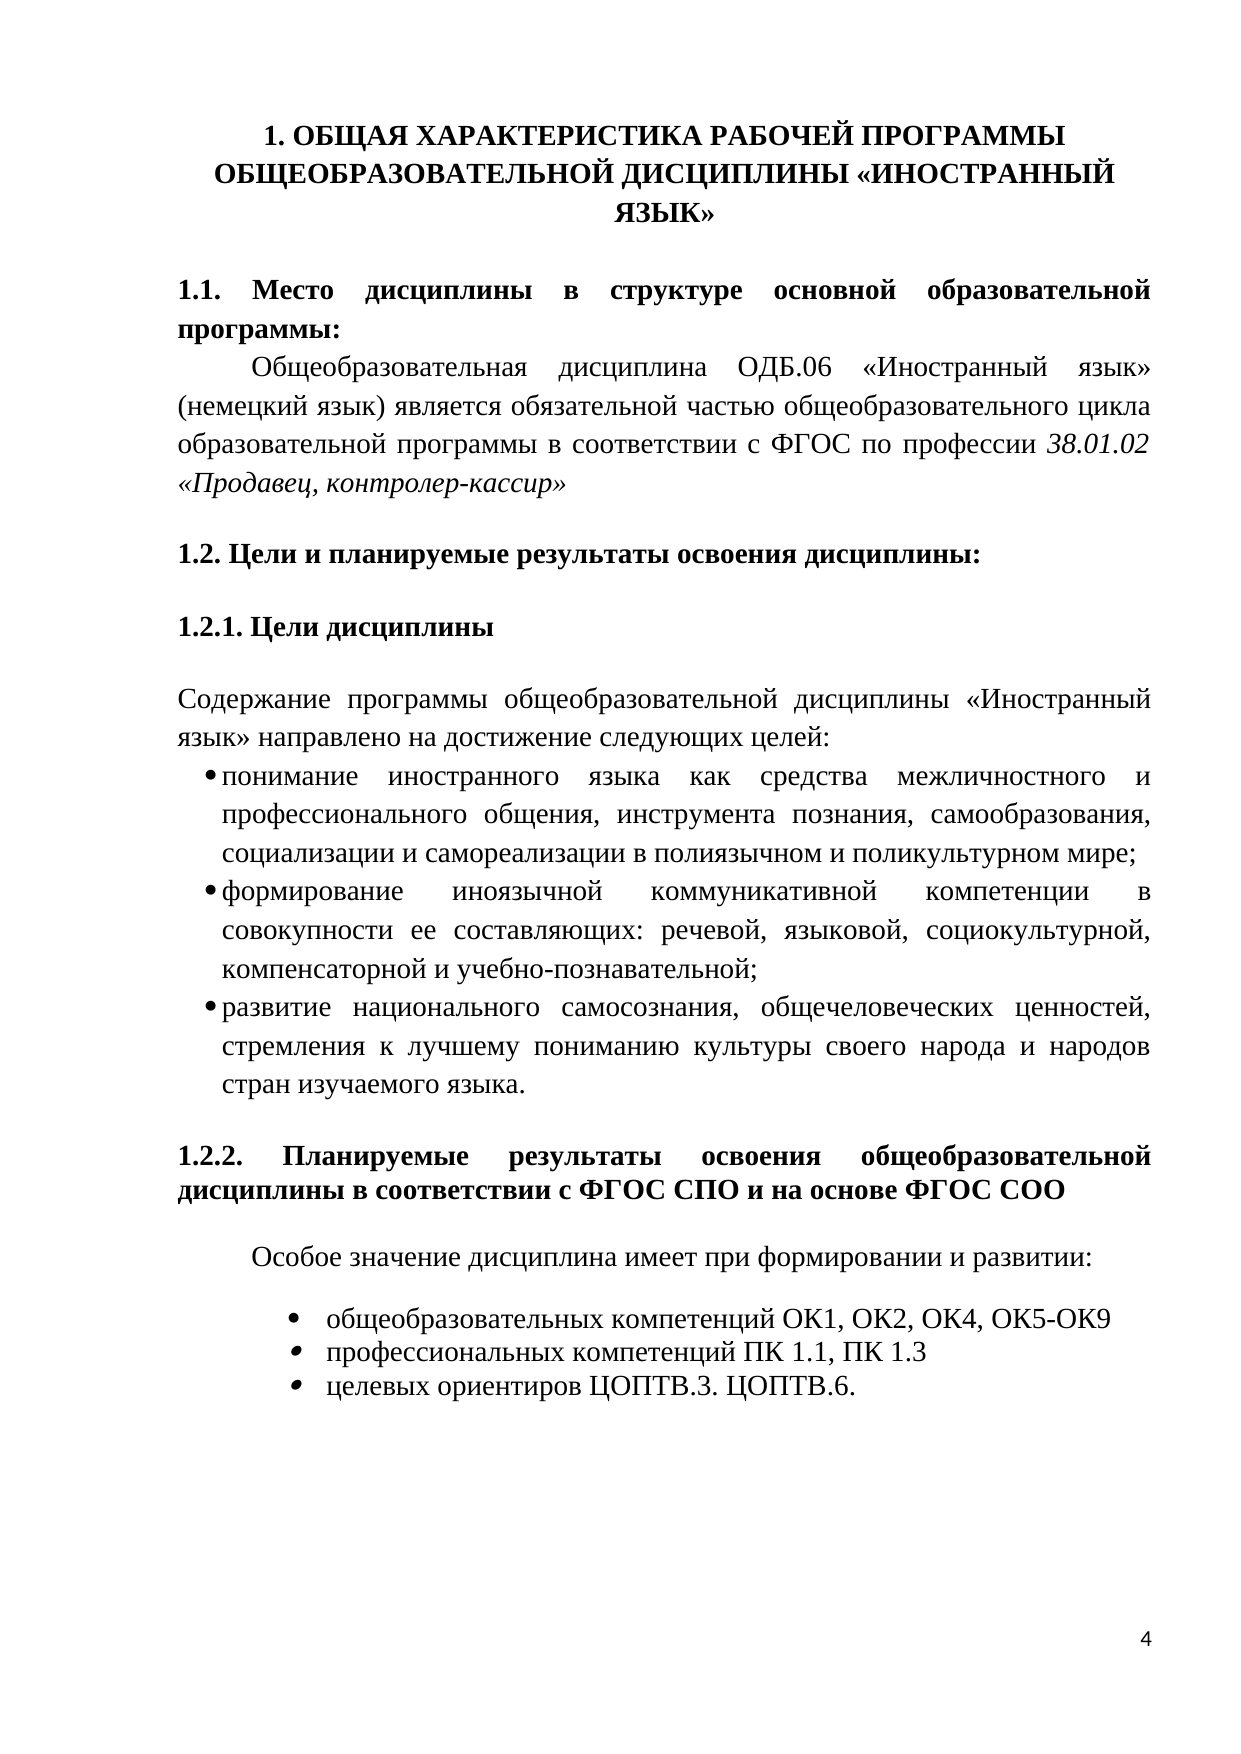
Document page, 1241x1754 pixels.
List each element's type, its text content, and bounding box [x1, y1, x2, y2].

text Особое значение дисциплина имеет при формировании и развитии: [177, 1239, 1152, 1273]
text 1.2.2. Планируемые результаты освоения общеобразовательной дисциплины в соответствии с ФГОС СПО и на основе ФГОС СОО [177, 1138, 1152, 1206]
text 1.1. Место дисциплины в структуре основной образовательной программы: [177, 272, 1152, 344]
list целевых ориентиров ЦОПТВ.3. ЦОПТВ.6. [288, 1368, 1152, 1402]
text 1.2.1. Цели дисциплины [177, 609, 1152, 642]
list развитие национального самосознания, общечеловеческих ценностей, стремления к лучшему пониманию культуры своего народа и народов стран изучаемого языка. [206, 989, 1152, 1100]
list общеобразовательных компетенций ОК1, ОК2, ОК4, ОК5-ОК9 [288, 1301, 1152, 1334]
text Содержание программы общеобразовательной дисциплины «Иностранный язык» направлено на достижение следующих целей: [177, 681, 1152, 753]
text 1.2. Цели и планируемые результаты освоения дисциплины: [177, 537, 1152, 570]
text 1. ОБЩАЯ ХАРАКТЕРИСТИКА РАБОЧЕЙ ПРОГРАММЫ ОБЩЕОБРАЗОВАТЕЛЬНОЙ ДИСЦИПЛИНЫ «ИНОСТРАННЫЙ ЯЗЫК» [177, 118, 1152, 229]
text Общеобразовательная дисциплина ОДБ.06 «Иностранный язык» (немецкий язык) является обязательной частью общеобразовательного цикла образовательной программы в соответствии с ФГОС по профессии 38.01.02 «Продавец, контролер-кассир» [177, 349, 1152, 498]
list профессиональных компетенций ПК 1.1, ПК 1.3 [288, 1334, 1152, 1368]
list понимание иностранного языка как средства межличностного и профессионального общения, инструмента познания, самообразования, социализации и самореализации в полиязычном и поликультурном мире; [206, 758, 1152, 868]
list формирование иноязычной коммуникативной компетенции в совокупности ее составляющих: речевой, языковой, социокультурной, компенсаторной и учебно-познавательной; [206, 873, 1152, 984]
